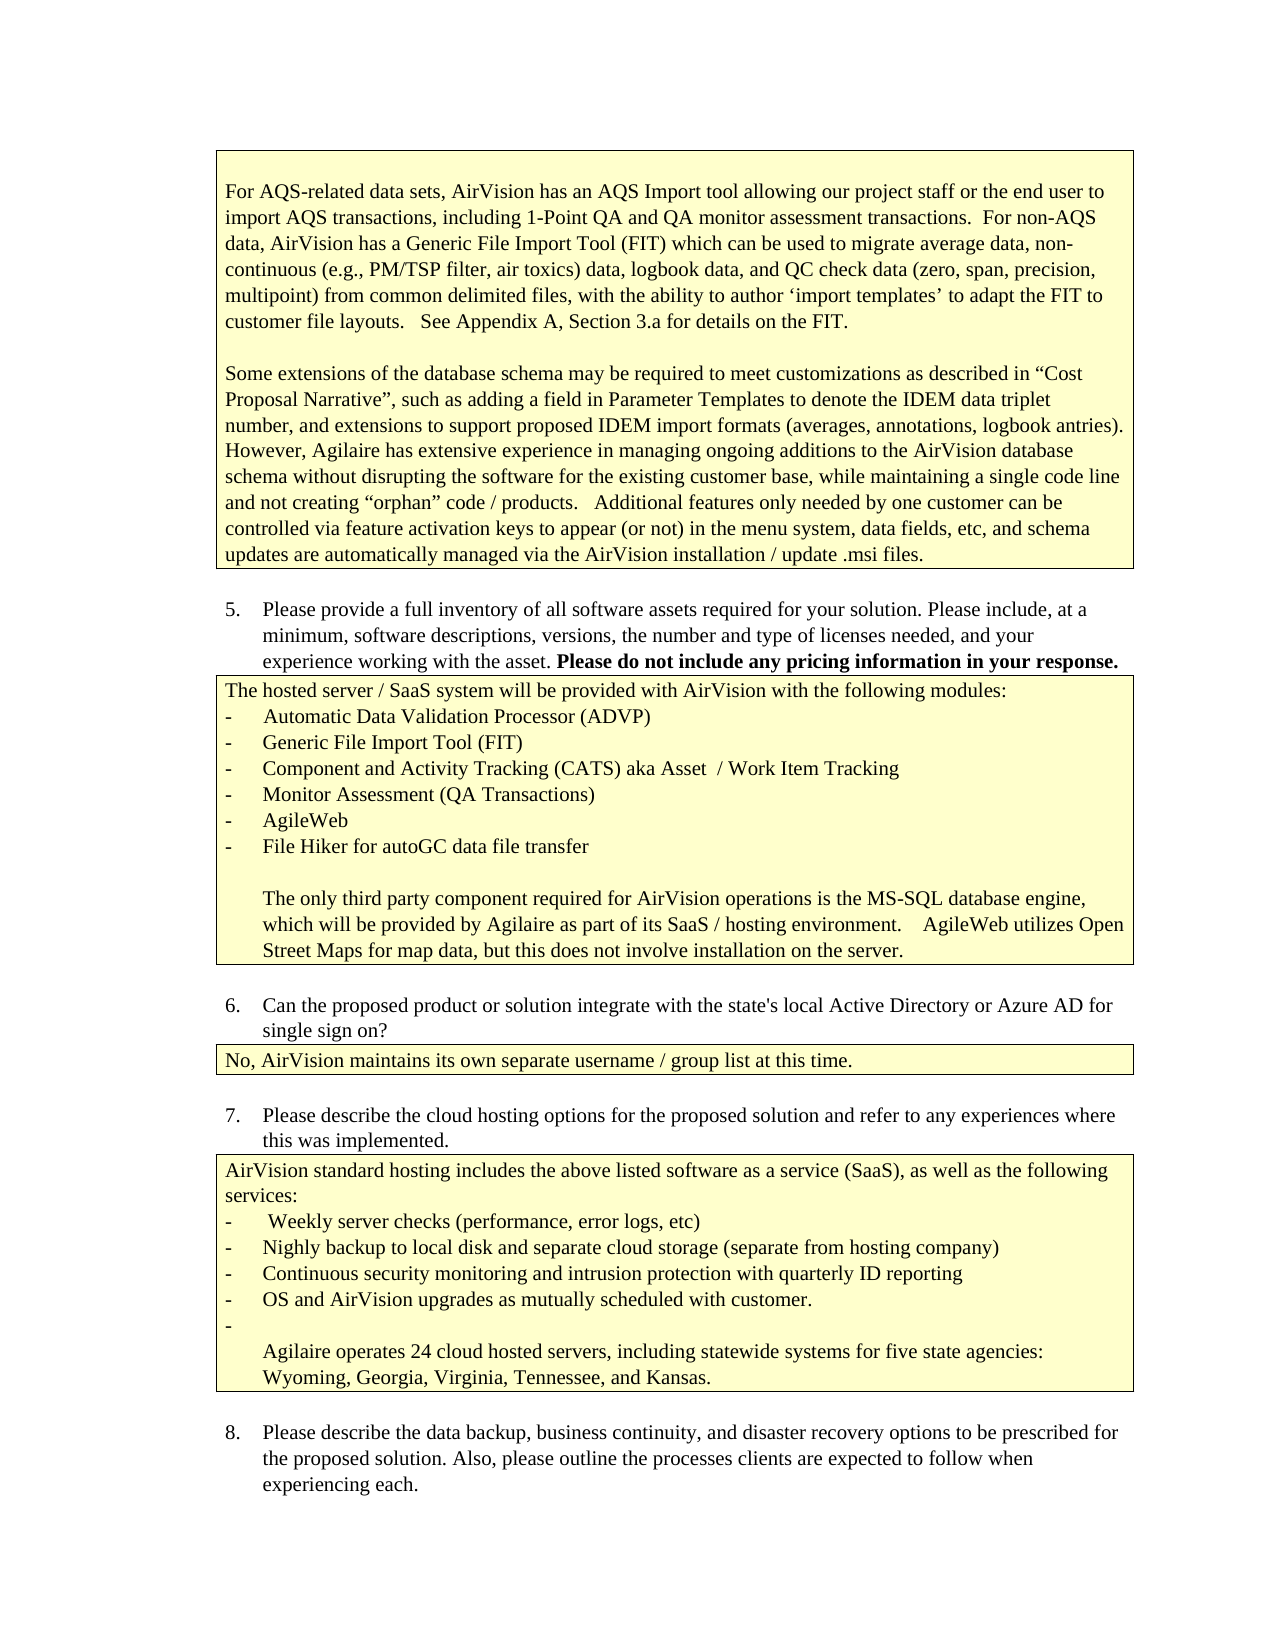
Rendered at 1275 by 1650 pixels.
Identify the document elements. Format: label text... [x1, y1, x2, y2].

list Weekly server checks (performance, error logs, etc) [217, 1206, 1133, 1232]
list Nighly backup to local disk and separate cloud storage (separate from hosting company) [217, 1232, 1133, 1258]
list Please provide a full inventory of all software assets required for your solution. Please include, at a minimum, software descriptions, versions, the number and type of licenses needed, and your experience working with the asset. Please do not include any pricing information in your response. [225, 597, 1125, 673]
list For AQS-related data sets, AirVision has an AQS Import tool allowing our project staff or the end user to import AQS transactions, including 1-Point QA and QA monitor assessment transactions. For non-AQS data, AirVision has a Generic File Import Tool (FIT) which can be used to migrate average data, non-continuous (e.g., PM/TSP filter, air toxics) data, logbook data, and QC check data (zero, span, precision, multipoint) from common delimited files, with the ability to author ‘import templates’ to adapt the FIT to customer file layouts. See Appendix A, Section 3.a for details on the FIT. [217, 176, 1133, 332]
list Monitor Assessment (QA Transactions) [217, 779, 1133, 805]
list OS and AirVision upgrades as mutually scheduled with customer. [217, 1284, 1133, 1310]
list Component and Activity Tracking (CATS) aka Asset / Work Item Tracking [217, 753, 1133, 779]
list Generic File Import Tool (FIT) [217, 727, 1133, 753]
list Agilaire operates 24 cloud hosted servers, including statewide systems for five state agencies: Wyoming, Georgia, Virginia, Tennessee, and Kansas. [217, 1310, 1133, 1391]
list File Hiker for autoGC data file transfer The only third party component required for AirVision operations is the MS-SQL database engine, which will be provided by Agilaire as part of its SaaS / hosting environment. AgileWeb utilizes Open Street Maps for map data, but this does not involve installation on the server. [217, 831, 1133, 964]
list Can the proposed product or solution integrate with the state's local Active Directory or Azure AD for single sign on? [225, 992, 1125, 1042]
list Some extensions of the database schema may be required to meet customizations as described in “Cost Proposal Narrative”, such as adding a field in Parameter Templates to denote the IDEM data triplet number, and extensions to support proposed IDEM import formats (averages, annotations, logbook antries). However, Agilaire has extensive experience in managing ongoing additions to the AirVision database schema without disrupting the software for the existing customer base, while maintaining a single code line and not creating “orphan” code / products. Additional features only needed by one customer can be controlled via feature activation keys to appear (or not) in the menu system, data fields, etc, and schema updates are automatically managed via the AirVision installation / update .msi files. [217, 357, 1133, 568]
list AgileWeb [217, 805, 1133, 831]
list Please describe the data backup, business continuity, and disaster recovery options to be prescribed for the proposed solution. Also, please outline the processes clients are expected to follow when experiencing each. [225, 1420, 1125, 1496]
list Continuous security monitoring and intrusion protection with quarterly ID reporting [217, 1258, 1133, 1284]
list Please describe the cloud hosting options for the proposed solution and refer to any experiences where this was implemented. [225, 1102, 1125, 1152]
list The hosted server / SaaS system will be provided with AirVision with the following modules: - Automatic Data Validation Processor (ADVP) [217, 676, 1133, 727]
list No, AirVision maintains its own separate username / group list at this time. [217, 1045, 1133, 1074]
list AirVision standard hosting includes the above listed software as a service (SaaS), as well as the following services: [217, 1155, 1133, 1206]
